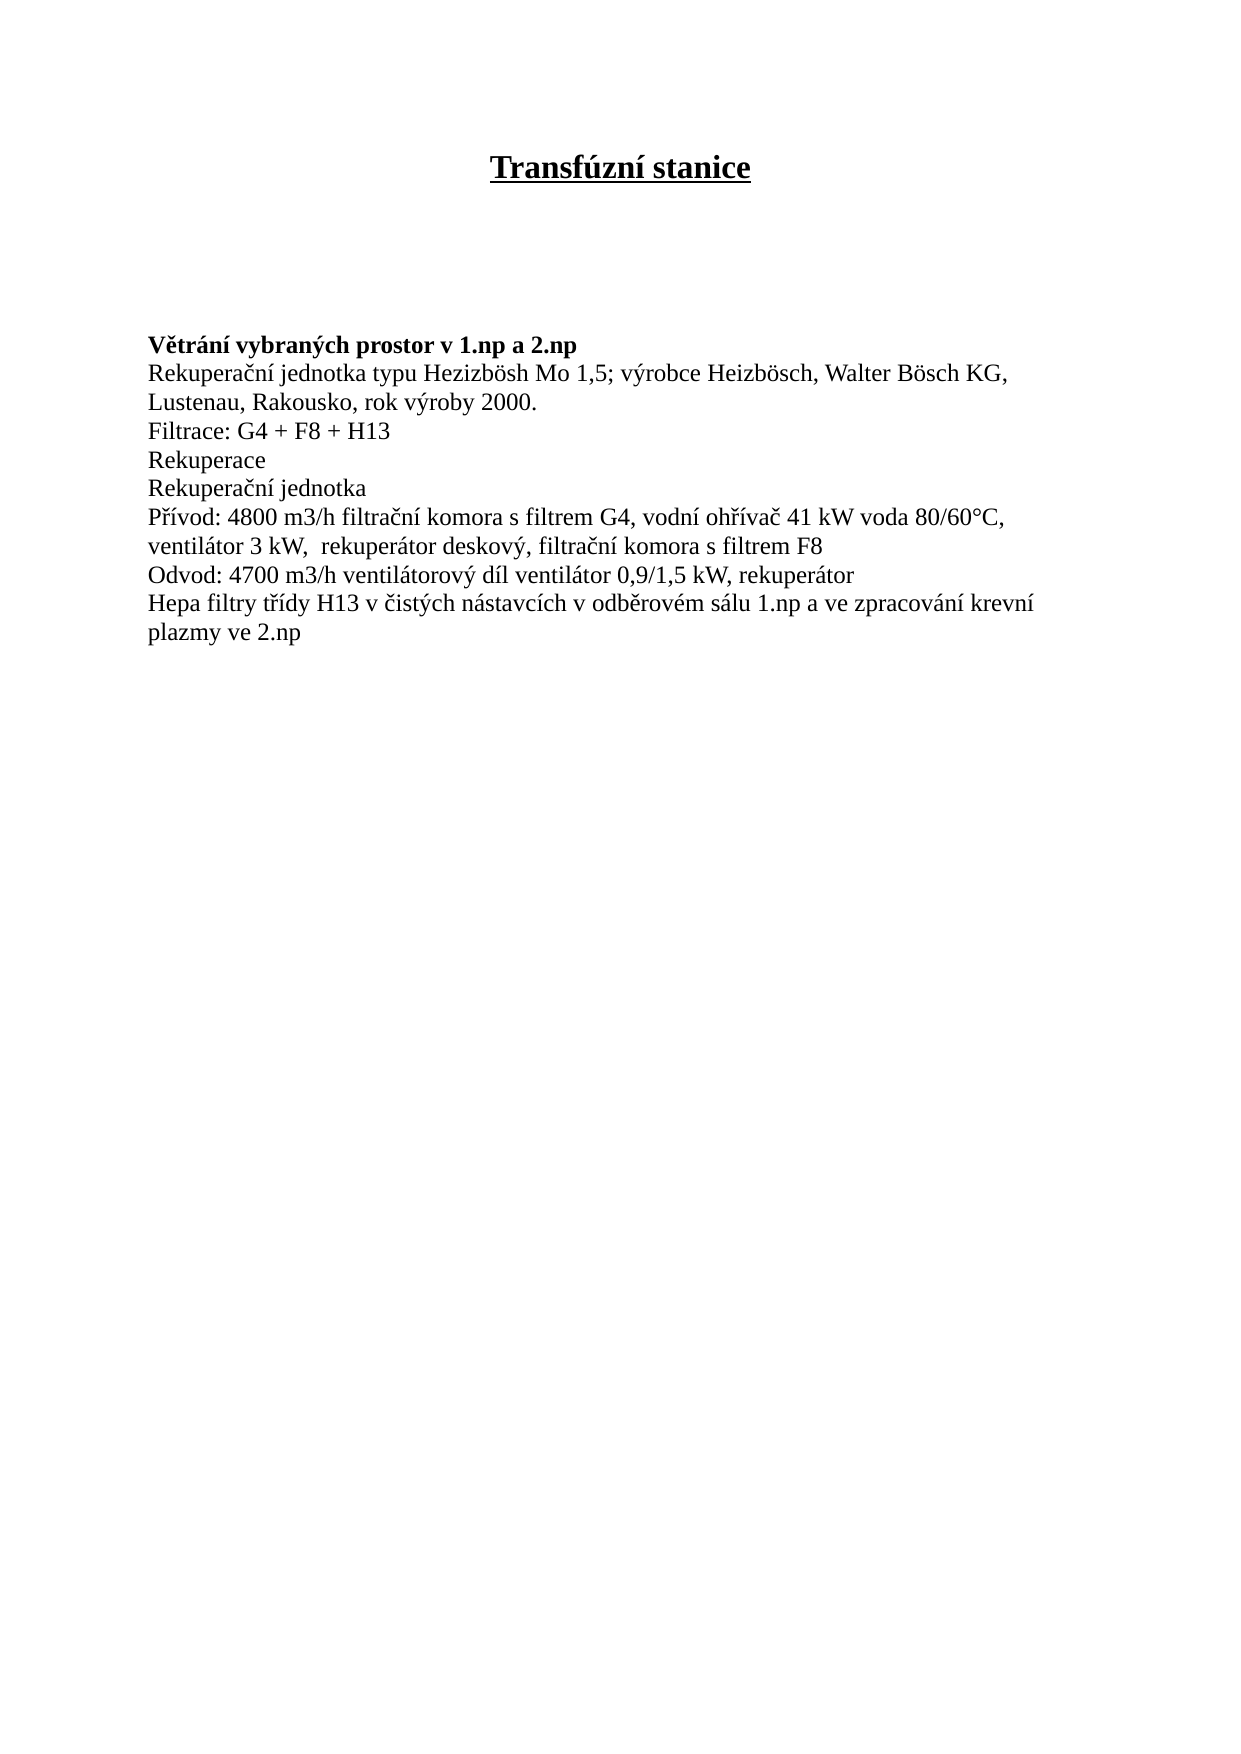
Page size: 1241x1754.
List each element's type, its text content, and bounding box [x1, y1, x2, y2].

text Hepa filtry třídy H13 v čistých nástavcích v odběrovém sálu 1.np a ve zpracování krevní plazmy ve 2.np [148, 588, 1093, 646]
text Větrání vybraných prostor v 1.np a 2.np [148, 330, 1093, 358]
text Rekuperační jednotka typu Hezizbösh Mo 1,5; výrobce Heizbösch, Walter Bösch KG, Lustenau, Rakousko, rok výroby 2000. [148, 358, 1093, 416]
text Odvod: 4700 m3/h ventilátorový díl ventilátor 0,9/1,5 kW, rekuperátor [148, 560, 1093, 588]
text Rekuperace [148, 445, 1093, 473]
text Přívod: 4800 m3/h filtrační komora s filtrem G4, vodní ohřívač 41 kW voda 80/60°C, ventilátor 3 kW, rekuperátor deskový, filtrační komora s filtrem F8 [148, 502, 1093, 560]
text Filtrace: G4 + F8 + H13 [148, 416, 1093, 445]
text Rekuperační jednotka [148, 473, 1093, 502]
text Transfúzní stanice [148, 148, 1093, 186]
